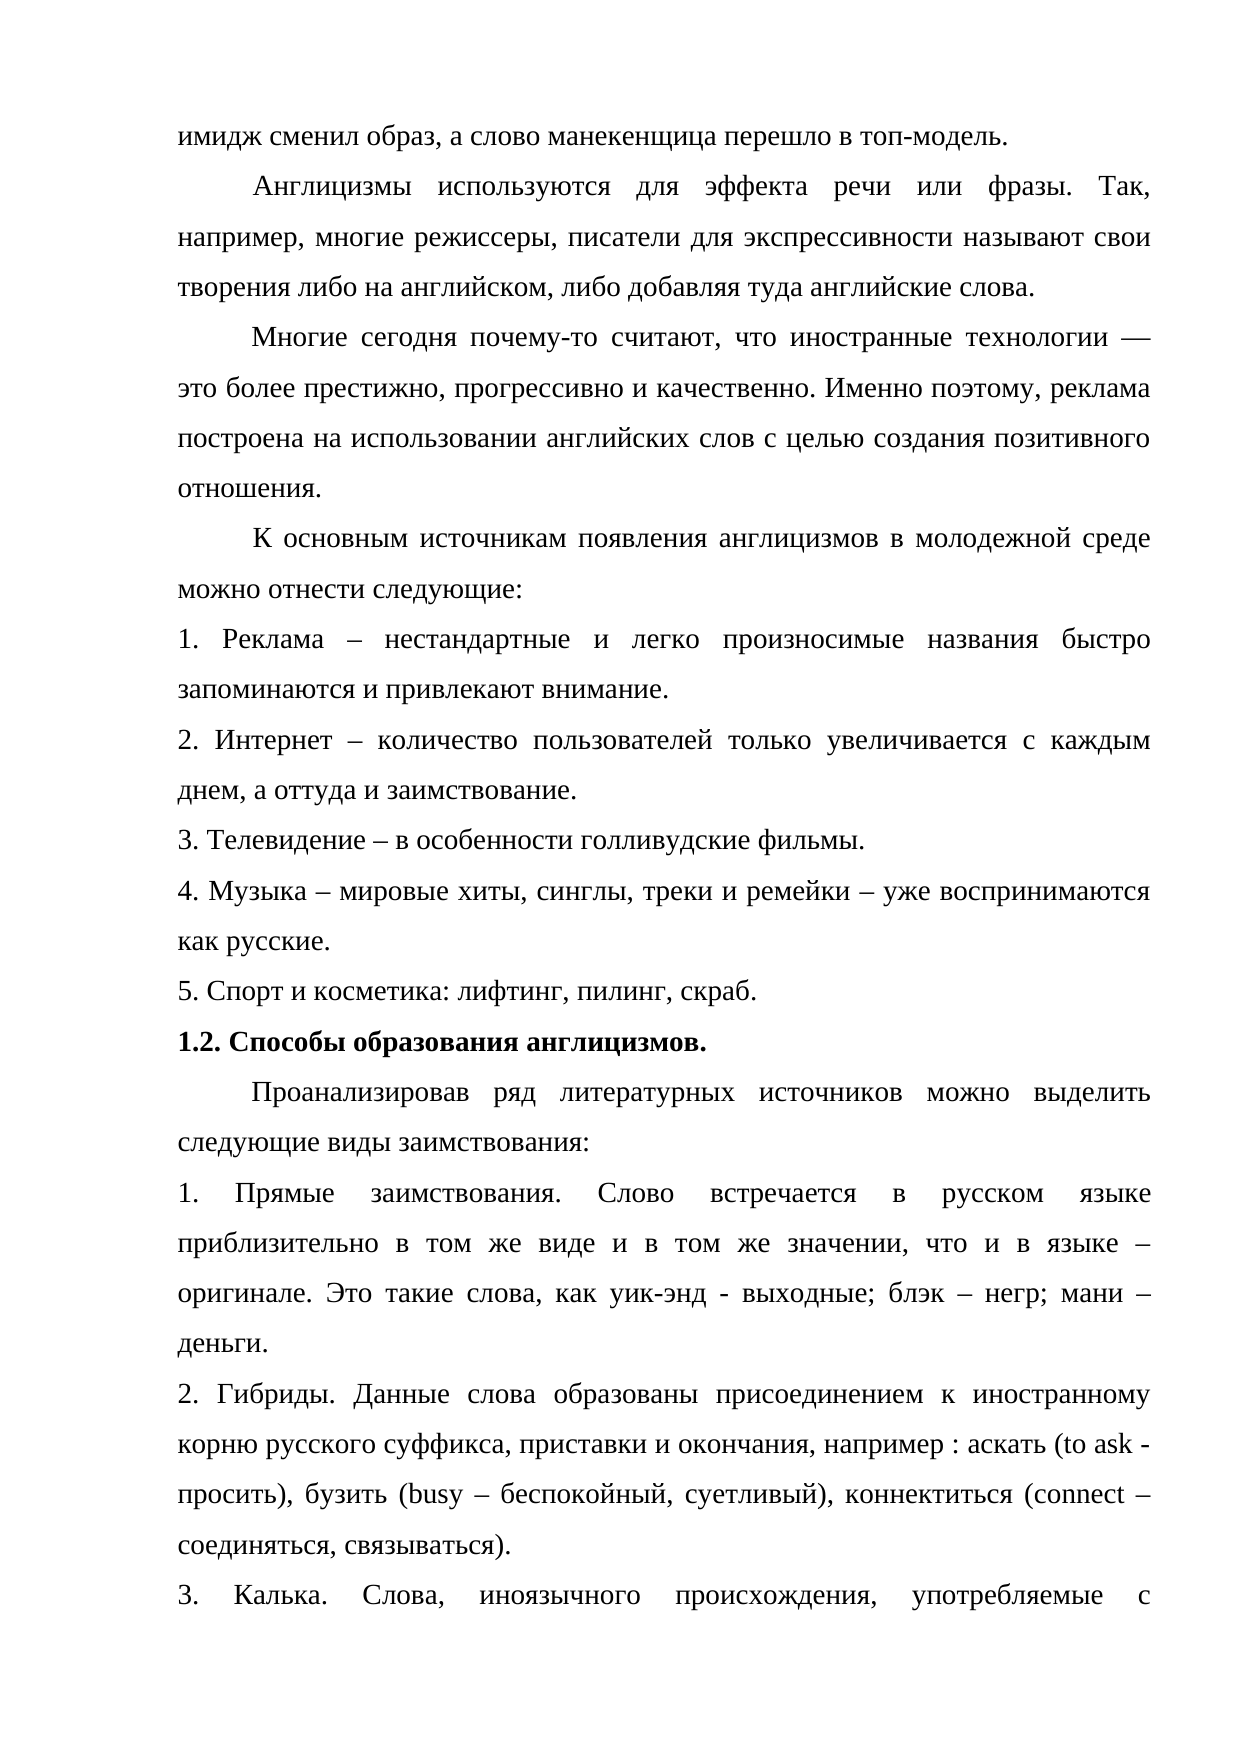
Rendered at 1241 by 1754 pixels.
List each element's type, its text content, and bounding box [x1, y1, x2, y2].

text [177, 118, 1152, 152]
text К основным источникам появления англицизмов в молодежной среде можно отнести следующие: [177, 521, 1152, 604]
text Англицизмы используются для эффекта речи или фразы. Так, например, многие режиссеры, писатели для экспрессивности называют свои творения либо на английском, либо добавляя туда английские слова. [177, 168, 1152, 303]
text Проанализировав ряд литературных источников можно выделить следующие виды заимствования: [177, 1074, 1152, 1158]
text 2. Интернет – количество пользователей только увеличивается с каждым днем, а оттуда и заимствование. [177, 722, 1152, 806]
text 1.2. Способы образования англицизмов. [177, 1024, 1152, 1057]
text 3. Телевидение – в особенности голливудские фильмы. [177, 822, 1152, 856]
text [177, 1577, 1152, 1611]
text 5. Спорт и косметика: лифтинг, пилинг, скраб. [177, 973, 1152, 1007]
text 1. Реклама – нестандартные и легко произносимые названия быстро запоминаются и привлекают внимание. [177, 621, 1152, 705]
text 1. Прямые заимствования. Слово встречается в русском языке приблизительно в том же виде и в том же значении, что и в языке – оригинале. Это такие слова, как уик-энд - выходные; блэк – негр; мани – деньги. [177, 1175, 1152, 1359]
text 2. Гибриды. Данные слова образованы присоединением к иностранному корню русского суффикса, приставки и окончания, например : аскать (to ask - просить), бузить (busy – беспокойный, суетливый), коннектиться (connect – соединяться, связываться). [177, 1376, 1152, 1560]
text Многие сегодня почему-то считают, что иностранные технологии — это более престижно, прогрессивно и качественно. Именно поэтому, реклама построена на использовании английских слов с целью создания позитивного отношения. [177, 319, 1152, 504]
text 4. Музыка – мировые хиты, синглы, треки и ремейки – уже воспринимаются как русские. [177, 873, 1152, 957]
